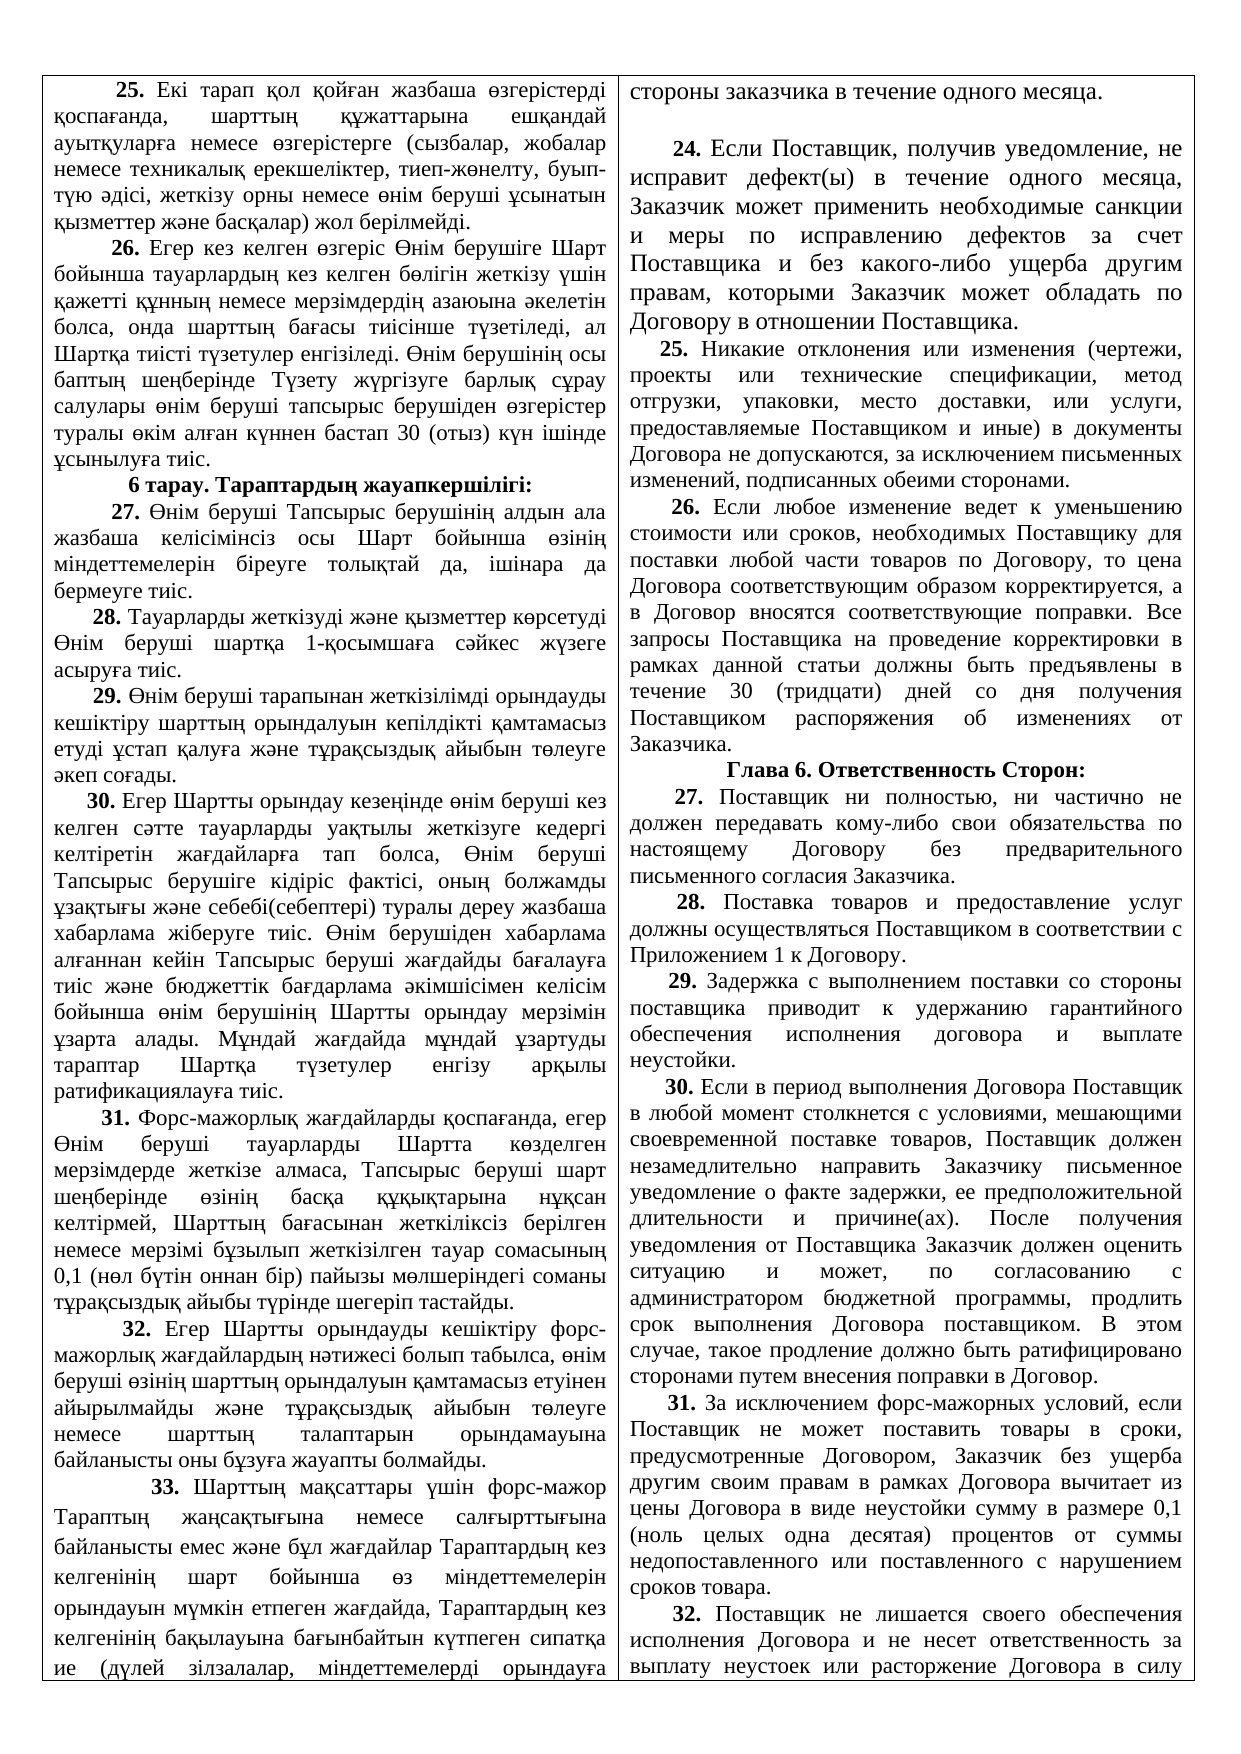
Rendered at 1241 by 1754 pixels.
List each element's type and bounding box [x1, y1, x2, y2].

table_header [619, 76, 1194, 1680]
table_header [43, 76, 618, 1680]
